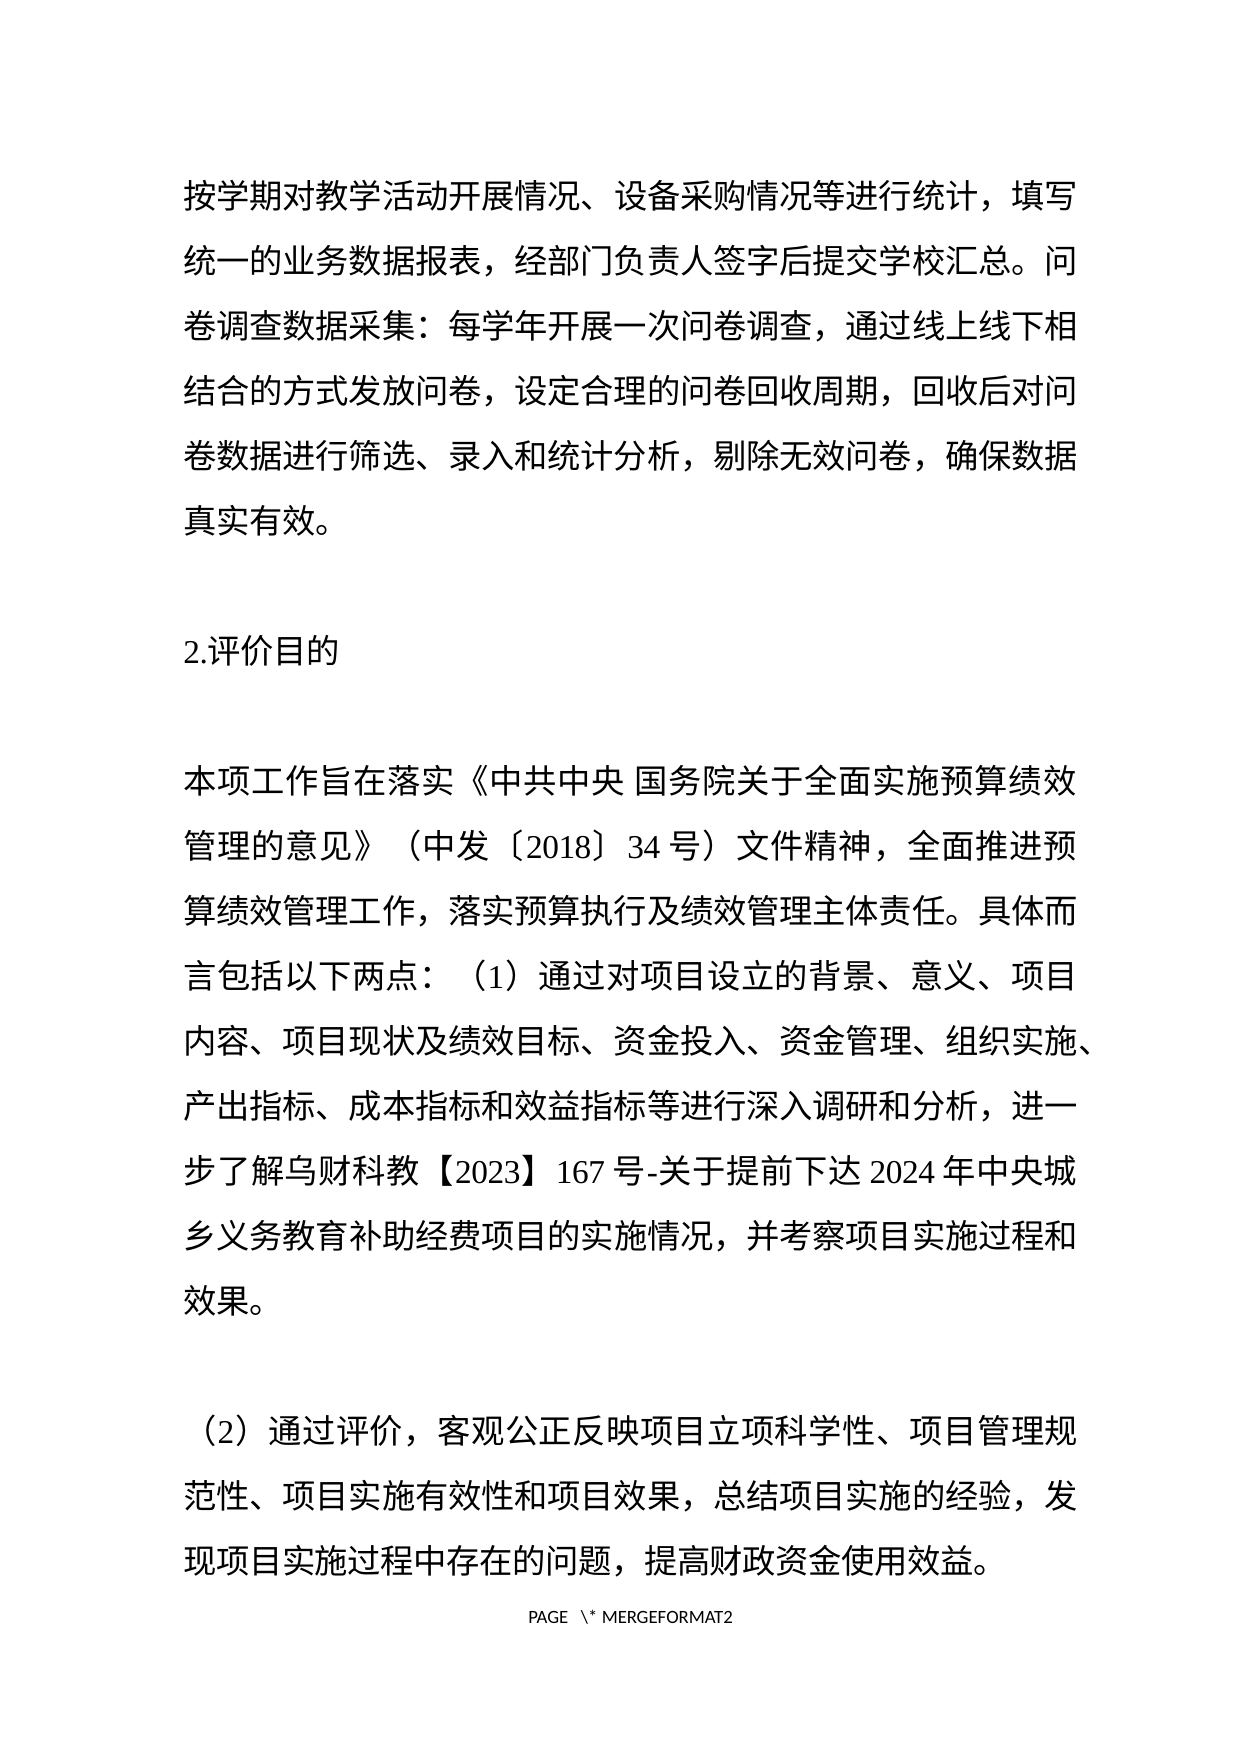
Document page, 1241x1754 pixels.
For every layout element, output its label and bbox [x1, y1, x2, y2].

text [183, 162, 1078, 1592]
